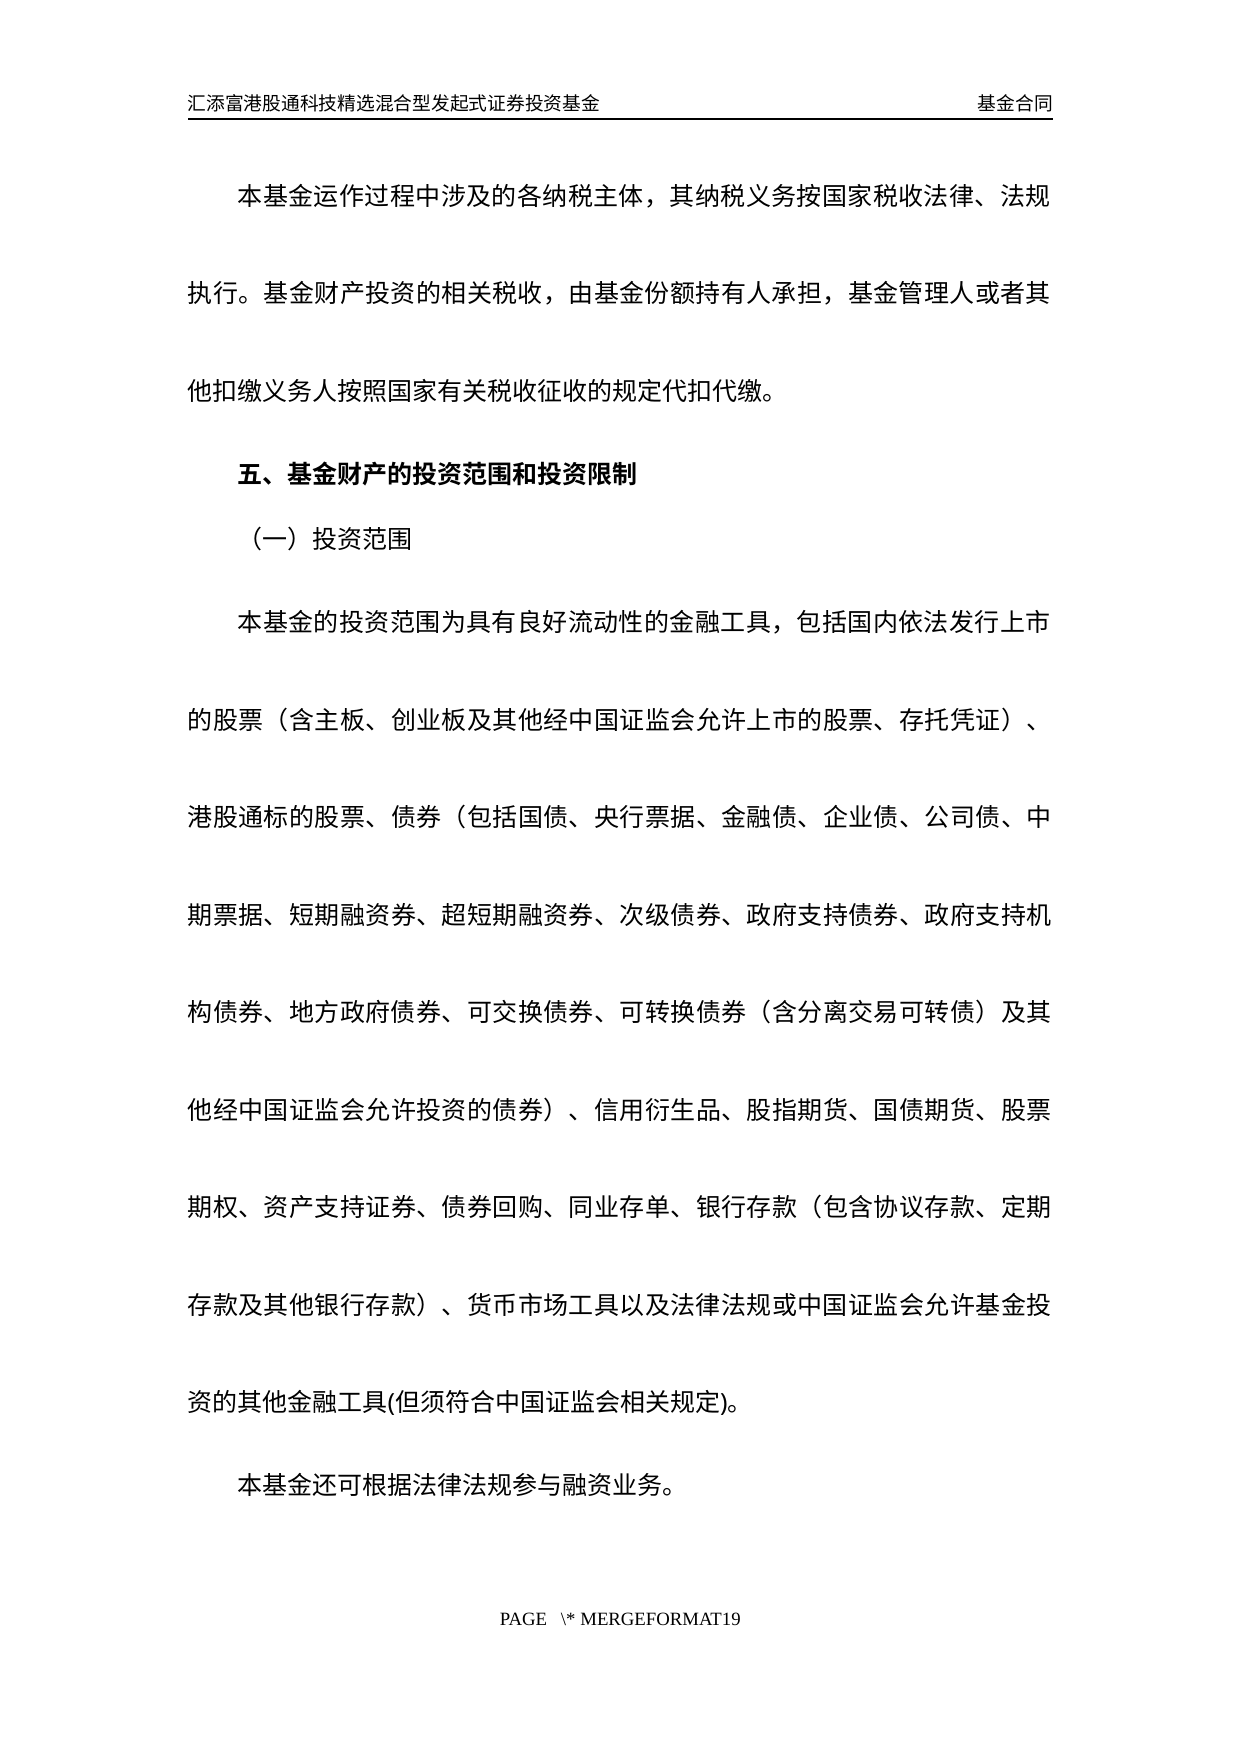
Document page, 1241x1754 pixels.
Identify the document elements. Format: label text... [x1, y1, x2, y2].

text （一）投资范围 [187, 505, 1053, 570]
text 本基金还可根据法律法规参与融资业务。 [187, 1451, 1053, 1516]
subtitle 五、基金财产的投资范围和投资限制 [187, 440, 1053, 505]
text 本基金运作过程中涉及的各纳税主体，其纳税义务按国家税收法律、法规执行。基金财产投资的相关税收，由基金份额持有人承担，基金管理人或者其他扣缴义务人按照国家有关税收征收的规定代扣代缴。 [187, 162, 1053, 422]
text 本基金的投资范围为具有良好流动性的金融工具，包括国内依法发行上市的股票（含主板、创业板及其他经中国证监会允许上市的股票、存托凭证）、港股通标的股票、债券（包括国债、央行票据、金融债、企业债、公司债、中期票据、短期融资券、超短期融资券、次级债券、政府支持债券、政府支持机构债券、地方政府债券、可交换债券、可转换债券（含分离交易可转债）及其他经中国证监会允许投资的债券）、信用衍生品、股指期货、国债期货、股票期权、资产支持证券、债券回购、同业存单、银行存款（包含协议存款、定期存款及其他银行存款）、货币市场工具以及法律法规或中国证监会允许基金投资的其他金融工具(但须符合中国证监会相关规定)。 [187, 588, 1053, 1433]
